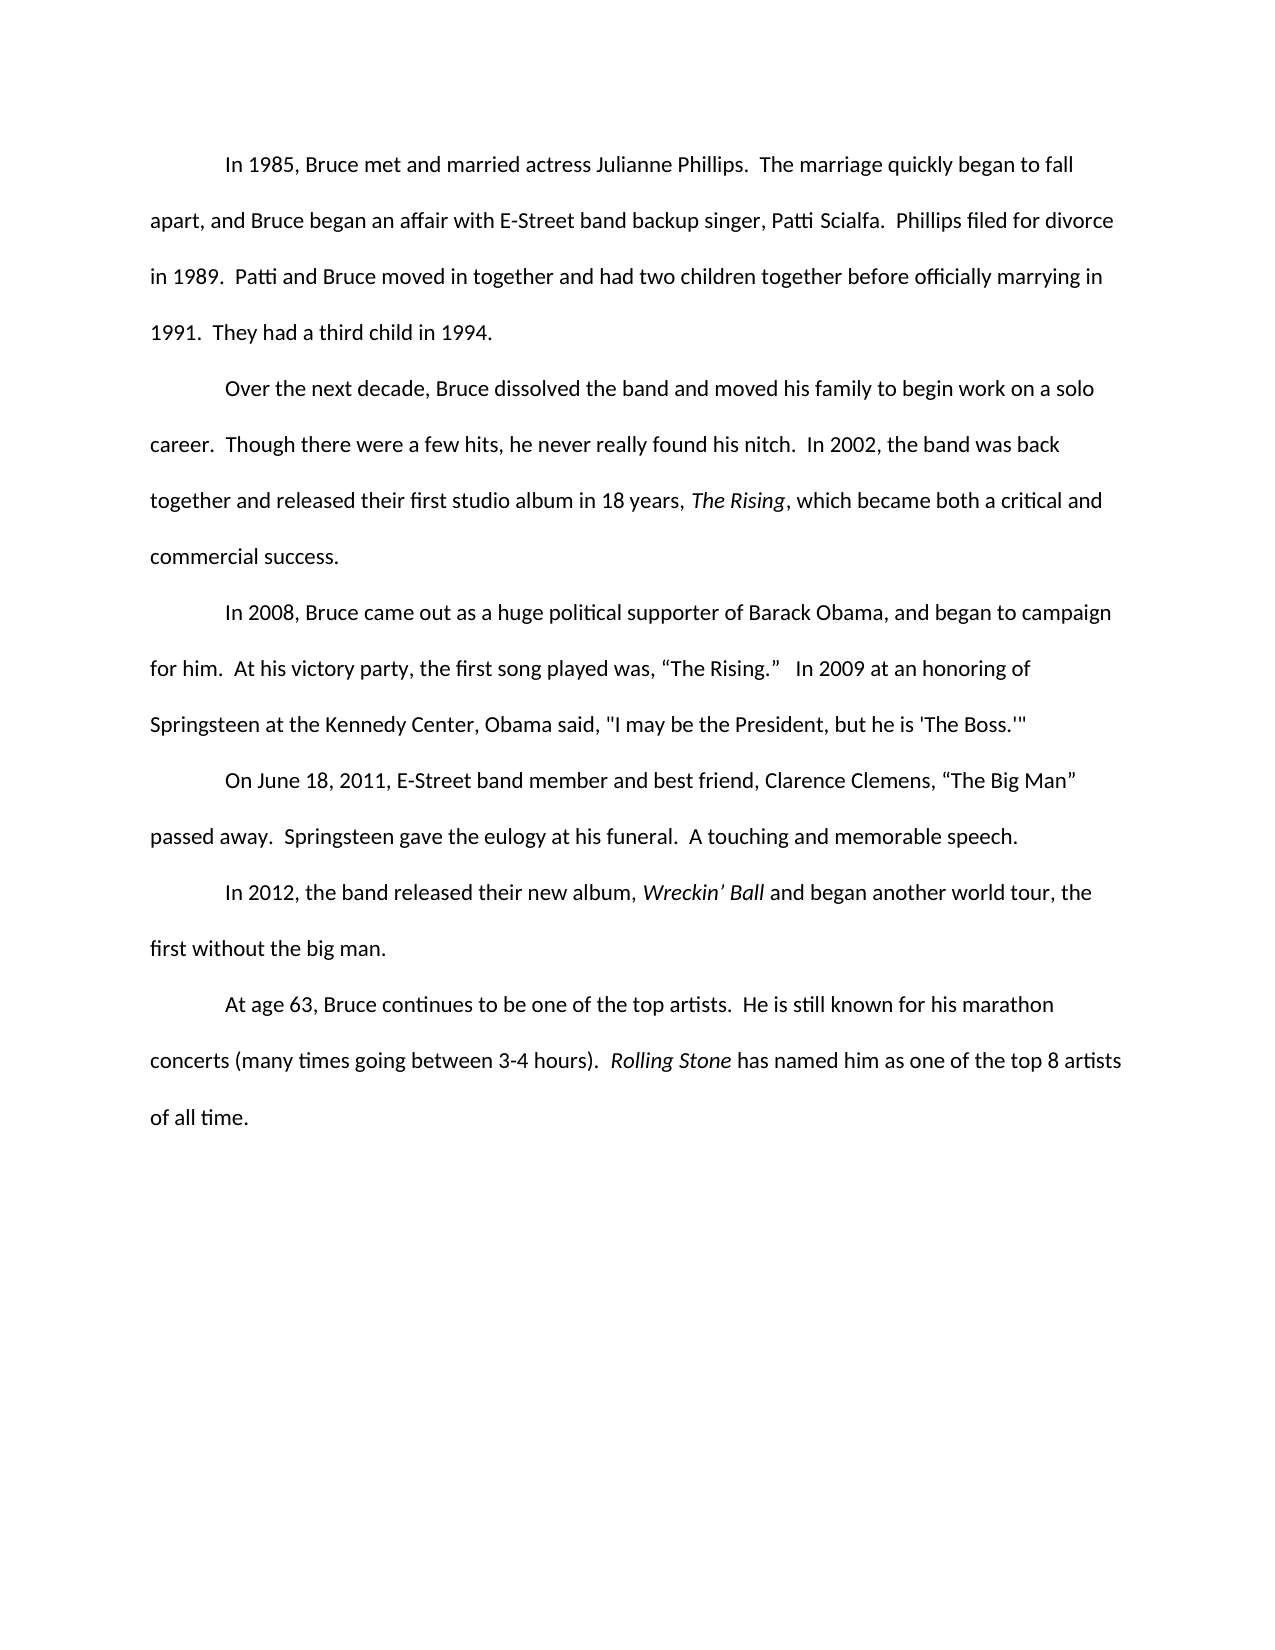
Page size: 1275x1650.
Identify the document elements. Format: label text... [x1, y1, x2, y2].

text In 2012, the band released their new album, Wreckin’ Ball and began another world tour, the first without the big man. [150, 878, 1125, 963]
text In 2008, Bruce came out as a huge political supporter of Barack Obama, and began to campaign for him. At his victory party, the first song played was, “The Rising.” In 2009 at an honoring of Springsteen at the Kennedy Center, Obama said, "I may be the President, but he is 'The Boss.'" [150, 598, 1125, 738]
text At age 63, Bruce continues to be one of the top artists. He is still known for his marathon concerts (many times going between 3-4 hours). Rolling Stone has named him as one of the top 8 artists of all time. [150, 991, 1125, 1131]
text Over the next decade, Bruce dissolved the band and moved his family to begin work on a solo career. Though there were a few hits, he never really found his nitch. In 2002, the band was back together and released their first studio album in 18 years, The Rising, which became both a critical and commercial success. [150, 374, 1125, 570]
text On June 18, 2011, E-Street band member and best friend, Clarence Clemens, “The Big Man” passed away. Springsteen gave the eulogy at his funeral. A touching and memorable speech. [150, 766, 1125, 851]
text In 1985, Bruce met and married actress Julianne Phillips. The marriage quickly began to fall apart, and Bruce began an affair with E-Street band backup singer, Patti Scialfa. Phillips filed for divorce in 1989. Patti and Bruce moved in together and had two children together before officially marrying in 1991. They had a third child in 1994. [150, 150, 1125, 346]
